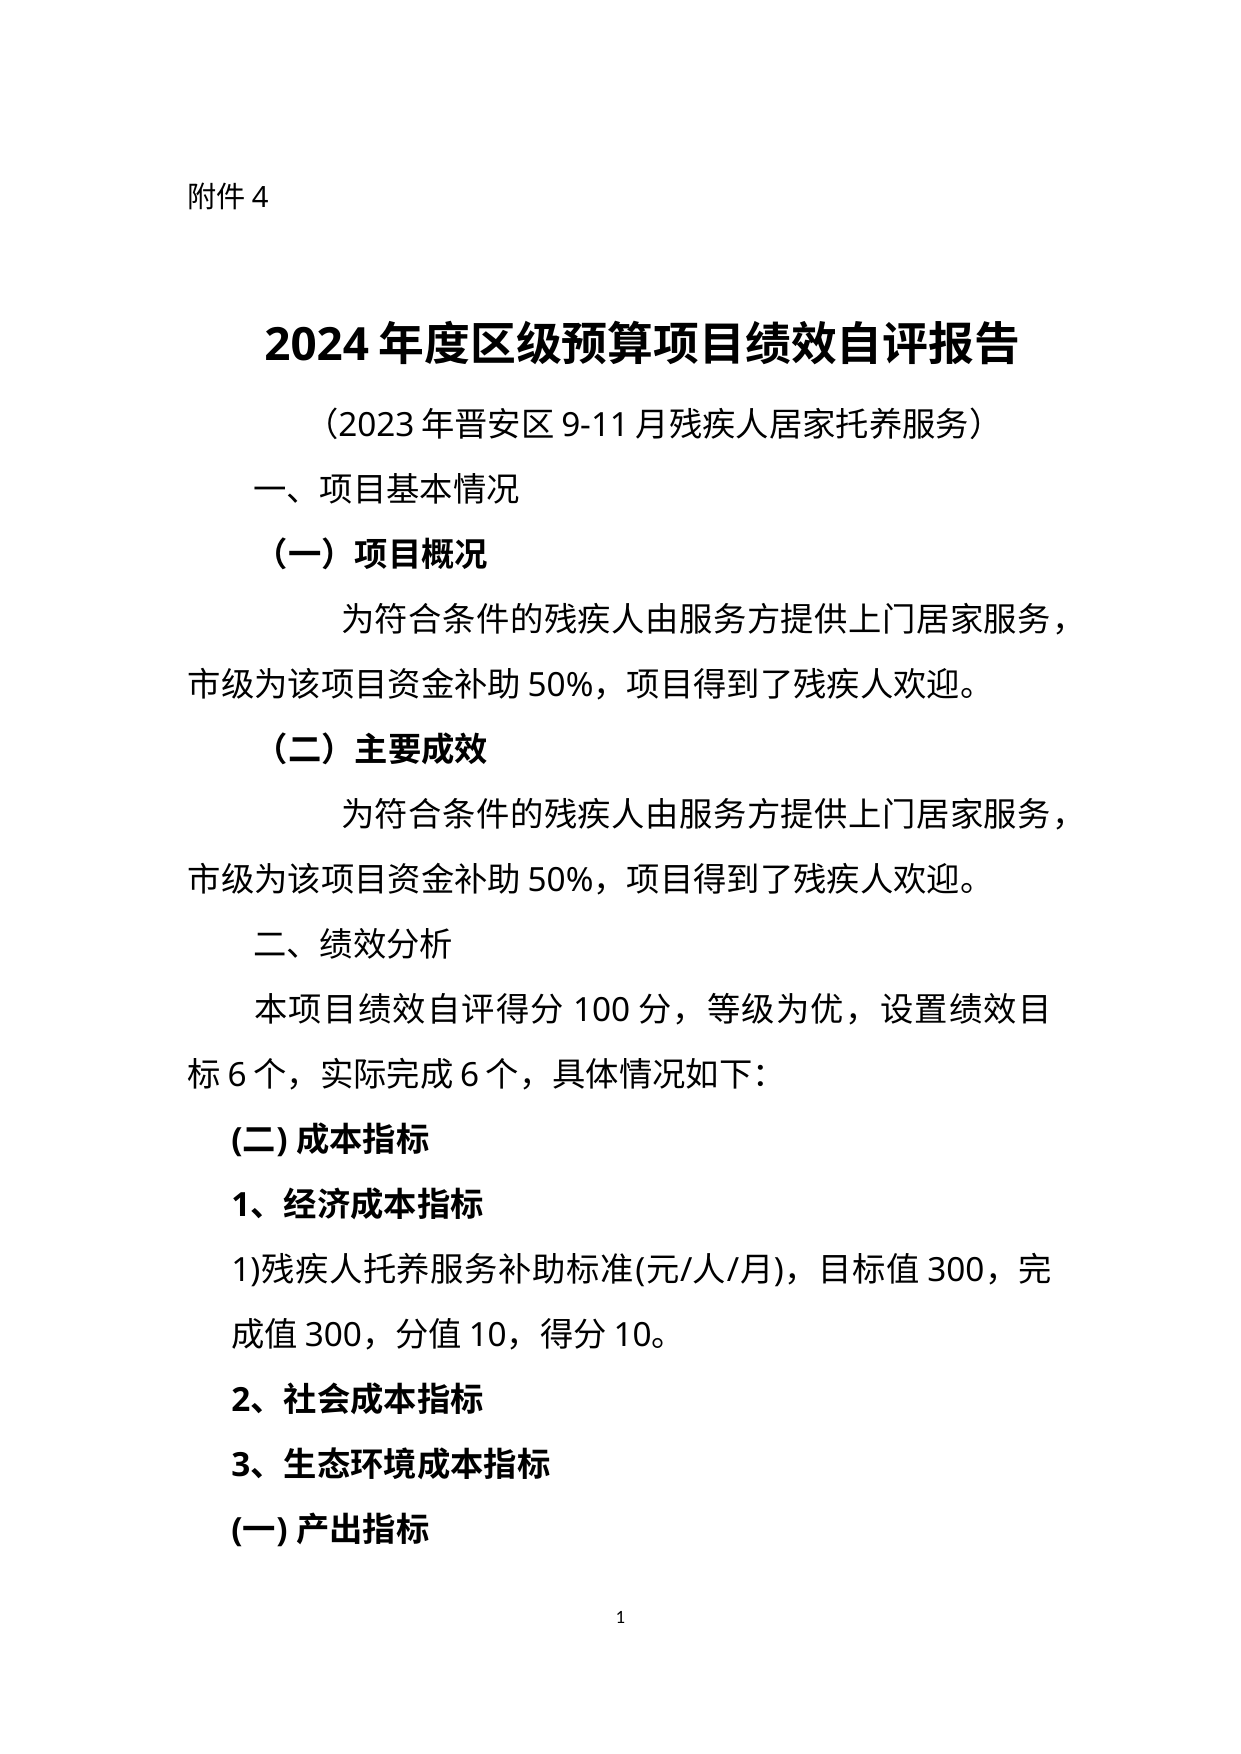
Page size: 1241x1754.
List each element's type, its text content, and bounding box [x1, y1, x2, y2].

text （二）主要成效 [187, 714, 1053, 779]
text 一、项目基本情况 [187, 454, 1053, 519]
text (二) 成本指标 [231, 1104, 1053, 1169]
text 2、社会成本指标 [231, 1364, 1053, 1429]
text (一) 产出指标 [231, 1494, 1053, 1559]
text 附件4 [187, 162, 1053, 227]
text 二、绩效分析 [187, 909, 1053, 974]
text 3、生态环境成本指标 [231, 1429, 1053, 1494]
text （2023年晋安区9-11月残疾人居家托养服务） [187, 389, 1053, 454]
text 1)残疾人托养服务补助标准(元/人/月)，目标值300，完成值300，分值10，得分10。 [231, 1234, 1053, 1364]
text 为符合条件的残疾人由服务方提供上门居家服务，市级为该项目资金补助50%，项目得到了残疾人欢迎。 [187, 584, 1053, 714]
text （一）项目概况 [187, 519, 1053, 584]
text 2024年度区级预算项目绩效自评报告 [187, 292, 1053, 389]
text 为符合条件的残疾人由服务方提供上门居家服务，市级为该项目资金补助50%，项目得到了残疾人欢迎。 [187, 779, 1053, 909]
text 本项目绩效自评得分100分，等级为优，设置绩效目标6个，实际完成6个，具体情况如下： [187, 974, 1053, 1104]
text 1、经济成本指标 [231, 1169, 1053, 1234]
